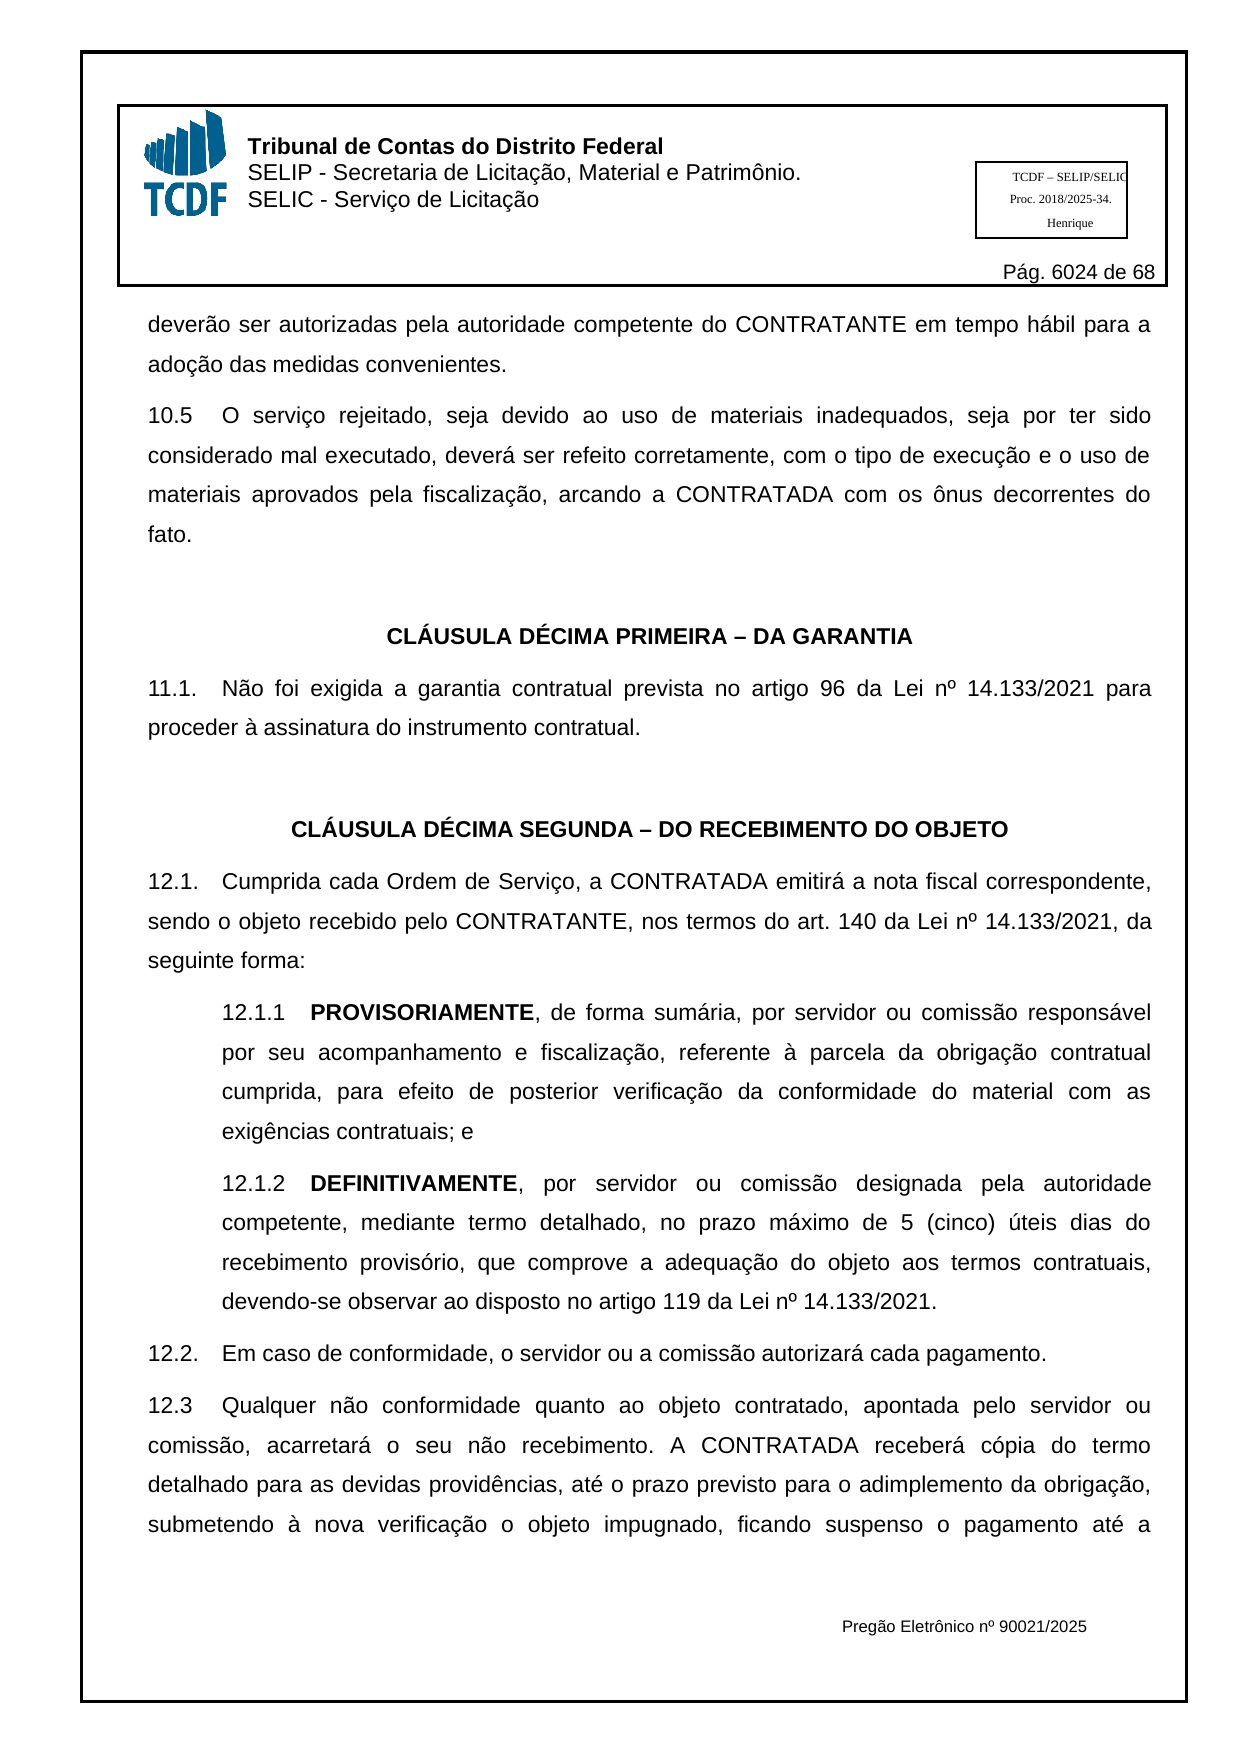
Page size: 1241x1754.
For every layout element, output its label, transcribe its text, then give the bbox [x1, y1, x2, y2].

list 11.1. Não foi exigida a garantia contratual prevista no artigo 96 da Lei nº 14.133/2021 para proceder à assinatura do instrumento contratual. [148, 675, 1152, 741]
picture [129, 107, 241, 218]
list 12.1.2 DEFINITIVAMENTE, por servidor ou comissão designada pela autoridade competente, mediante termo detalhado, no prazo máximo de 5 (cinco) úteis dias do recebimento provisório, que comprove a adequação do objeto aos termos contratuais, devendo-se observar ao disposto no artigo 119 da Lei nº 14.133/2021. [222, 1170, 1152, 1314]
text CLÁUSULA décima segunda – DO RECEBIMENTO DO OBJETO [148, 816, 1152, 843]
list 12.2. Em caso de conformidade, o servidor ou a comissão autorizará cada pagamento. [148, 1340, 1152, 1366]
list 12.1.1 PROVISORIAMENTE, de forma sumária, por servidor ou comissão responsável por seu acompanhamento e fiscalização, referente à parcela da obrigação contratual cumprida, para efeito de posterior verificação da conformidade do material com as exigências contratuais; e [222, 999, 1152, 1144]
text CLÁUSULA DÉCIMA primeira – DA garantia [148, 623, 1152, 649]
text 10.5 O serviço rejeitado, seja devido ao uso de materiais inadequados, seja por ter sido considerado mal executado, deverá ser refeito corretamente, com o tipo de execução e o uso de materiais aprovados pela fiscalização, arcando a CONTRATADA com os ônus decorrentes do fato. [148, 402, 1152, 547]
list 12.1. Cumprida cada Ordem de Serviço, a CONTRATADA emitirá a nota fiscal correspondente, sendo o objeto recebido pelo CONTRATANTE, nos termos do art. 140 da Lei nº 14.133/2021, da seguinte forma: [148, 868, 1152, 974]
